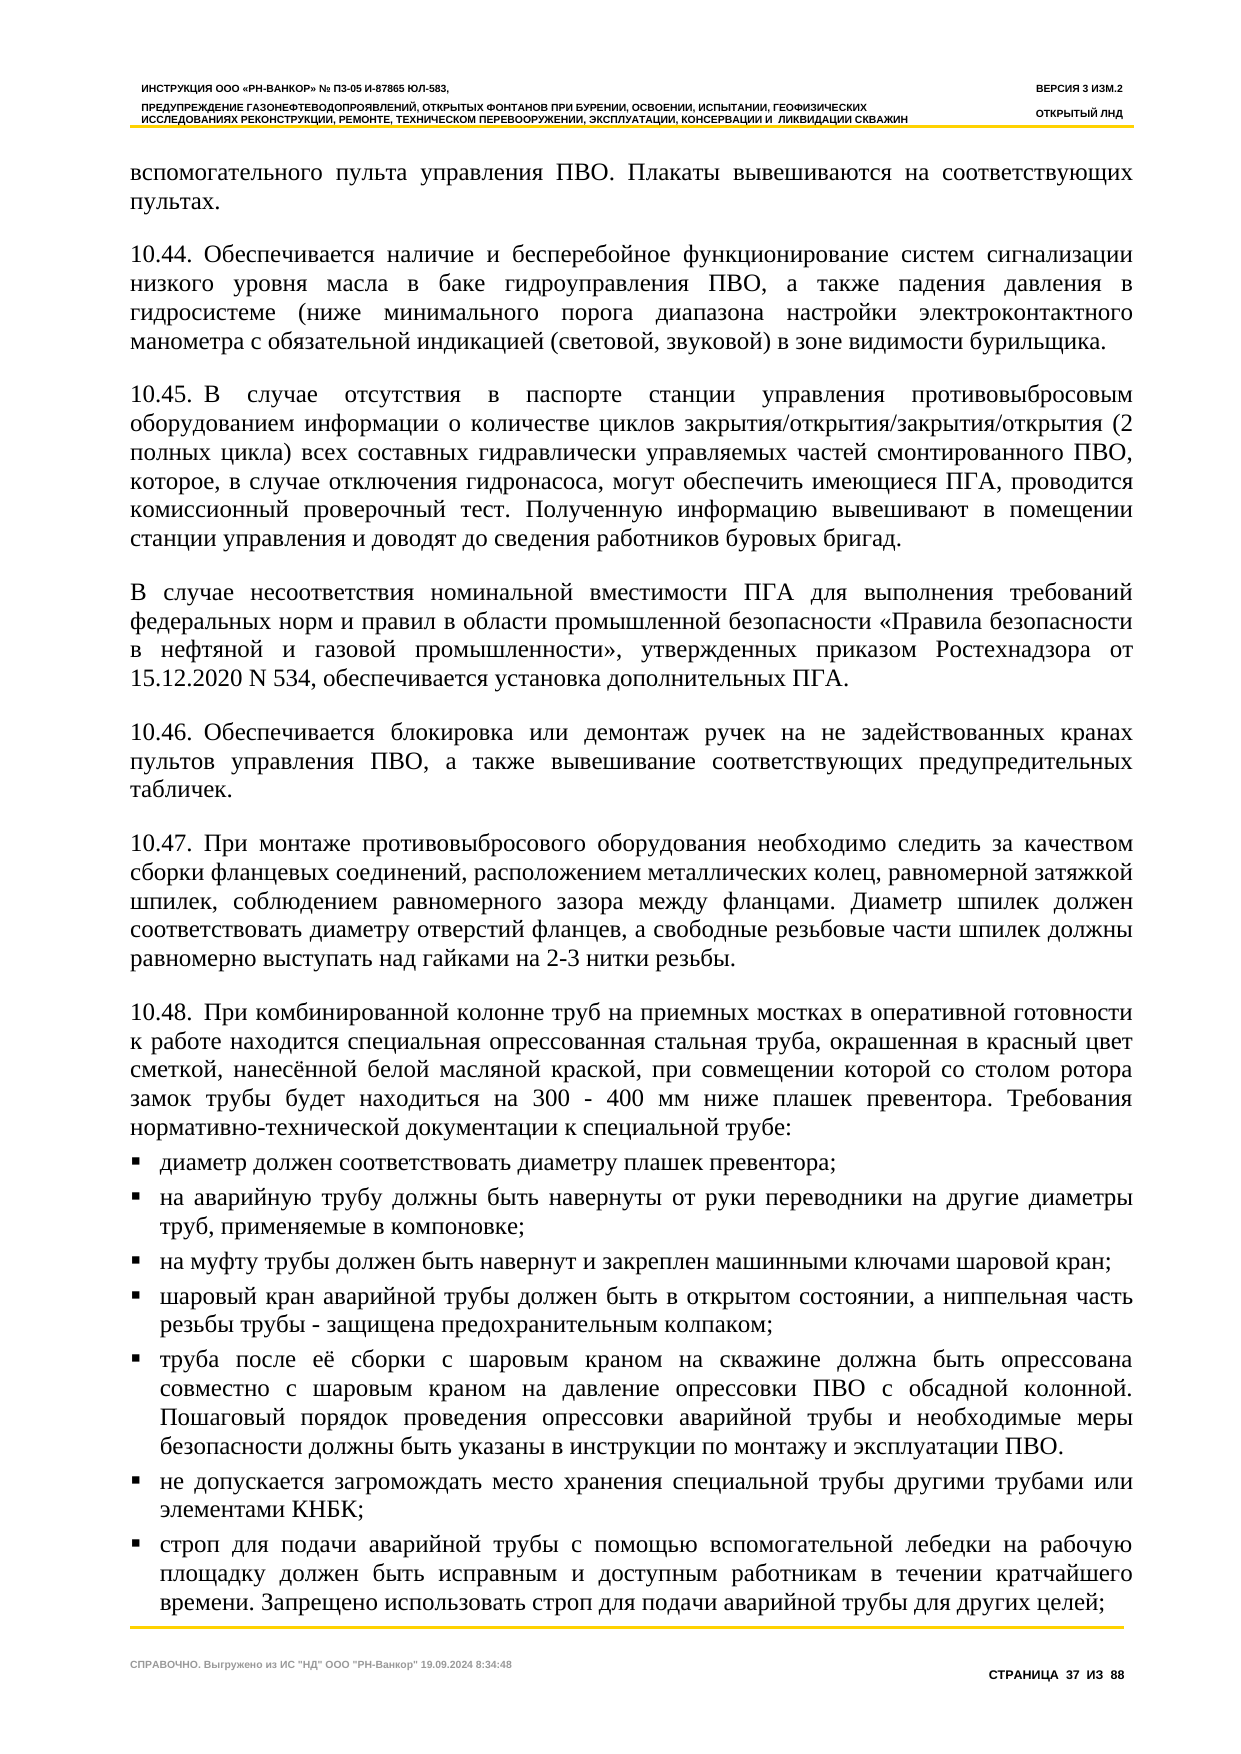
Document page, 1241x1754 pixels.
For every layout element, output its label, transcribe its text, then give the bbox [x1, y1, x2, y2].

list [130, 157, 1134, 214]
list При монтаже противовыбросового оборудования необходимо следить за качеством сборки фланцевых соединений, расположением металлических колец, равномерной затяжкой шпилек, соблюдением равномерного зазора между фланцами. Диаметр шпилек должен соответствовать диаметру отверстий фланцев, а свободные резьбовые части шпилек должны равномерно выступать над гайками на 2-3 нитки резьбы. [130, 828, 1134, 972]
list При комбинированной колонне труб на приемных мостках в оперативной готовности к работе находится специальная опрессованная стальная труба, окрашенная в красный цвет сметкой, нанесённой белой масляной краской, при совмещении которой со столом ротора замок трубы будет находиться на 300 - 400 мм ниже плашек превентора. Требования нормативно-технической документации к специальной трубе: [130, 997, 1134, 1141]
list Обеспечивается блокировка или демонтаж ручек на не задействованных кранах пультов управления ПВО, а также вывешивание соответствующих предупредительных табличек. [130, 717, 1134, 803]
list строп для подачи аварийной трубы с помощью вспомогательной лебедки на рабочую площадку должен быть исправным и доступным работникам в течении кратчайшего времени. Запрещено использовать строп для подачи аварийной трубы для других целей; [130, 1529, 1134, 1616]
list на муфту трубы должен быть навернут и закреплен машинными ключами шаровой кран; [130, 1246, 1134, 1274]
list диаметр должен соответствовать диаметру плашек превентора; [130, 1147, 1134, 1176]
list Обеспечивается наличие и бесперебойное функционирование систем сигнализации низкого уровня масла в баке гидроуправления ПВО, а также падения давления в гидросистеме (ниже минимального порога диапазона настройки электроконтактного манометра с обязательной индикацией (световой, звуковой) в зоне видимости бурильщика. [130, 239, 1134, 354]
text В случае несоответствия номинальной вместимости ПГА для выполнения требований федеральных норм и правил в области промышленной безопасности «Правила безопасности в нефтяной и газовой промышленности», утвержденных приказом Ростехнадзора от 15.12.2020 N 534, обеспечивается установка дополнительных ПГА. [130, 577, 1134, 692]
list труба после её сборки с шаровым краном на скважине должна быть опрессована совместно с шаровым краном на давление опрессовки ПВО с обсадной колонной. Пошаговый порядок проведения опрессовки аварийной трубы и необходимые меры безопасности должны быть указаны в инструкции по монтажу и эксплуатации ПВО. [130, 1344, 1134, 1459]
list шаровый кран аварийной трубы должен быть в открытом состоянии, а ниппельная часть резьбы трубы - защищена предохранительным колпаком; [130, 1281, 1134, 1338]
list В случае отсутствия в паспорте станции управления противовыбросовым оборудованием информации о количестве циклов закрытия/открытия/закрытия/открытия (2 полных цикла) всех составных гидравлически управляемых частей смонтированного ПВО, которое, в случае отключения гидронасоса, могут обеспечить имеющиеся ПГА, проводится комиссионный проверочный тест. Полученную информацию вывешивают в помещении станции управления и доводят до сведения работников буровых бригад. [130, 379, 1134, 552]
list на аварийную трубу должны быть навернуты от руки переводники на другие диаметры труб, применяемые в компоновке; [130, 1182, 1134, 1239]
list не допускается загромождать место хранения специальной трубы другими трубами или элементами КНБК; [130, 1466, 1134, 1523]
